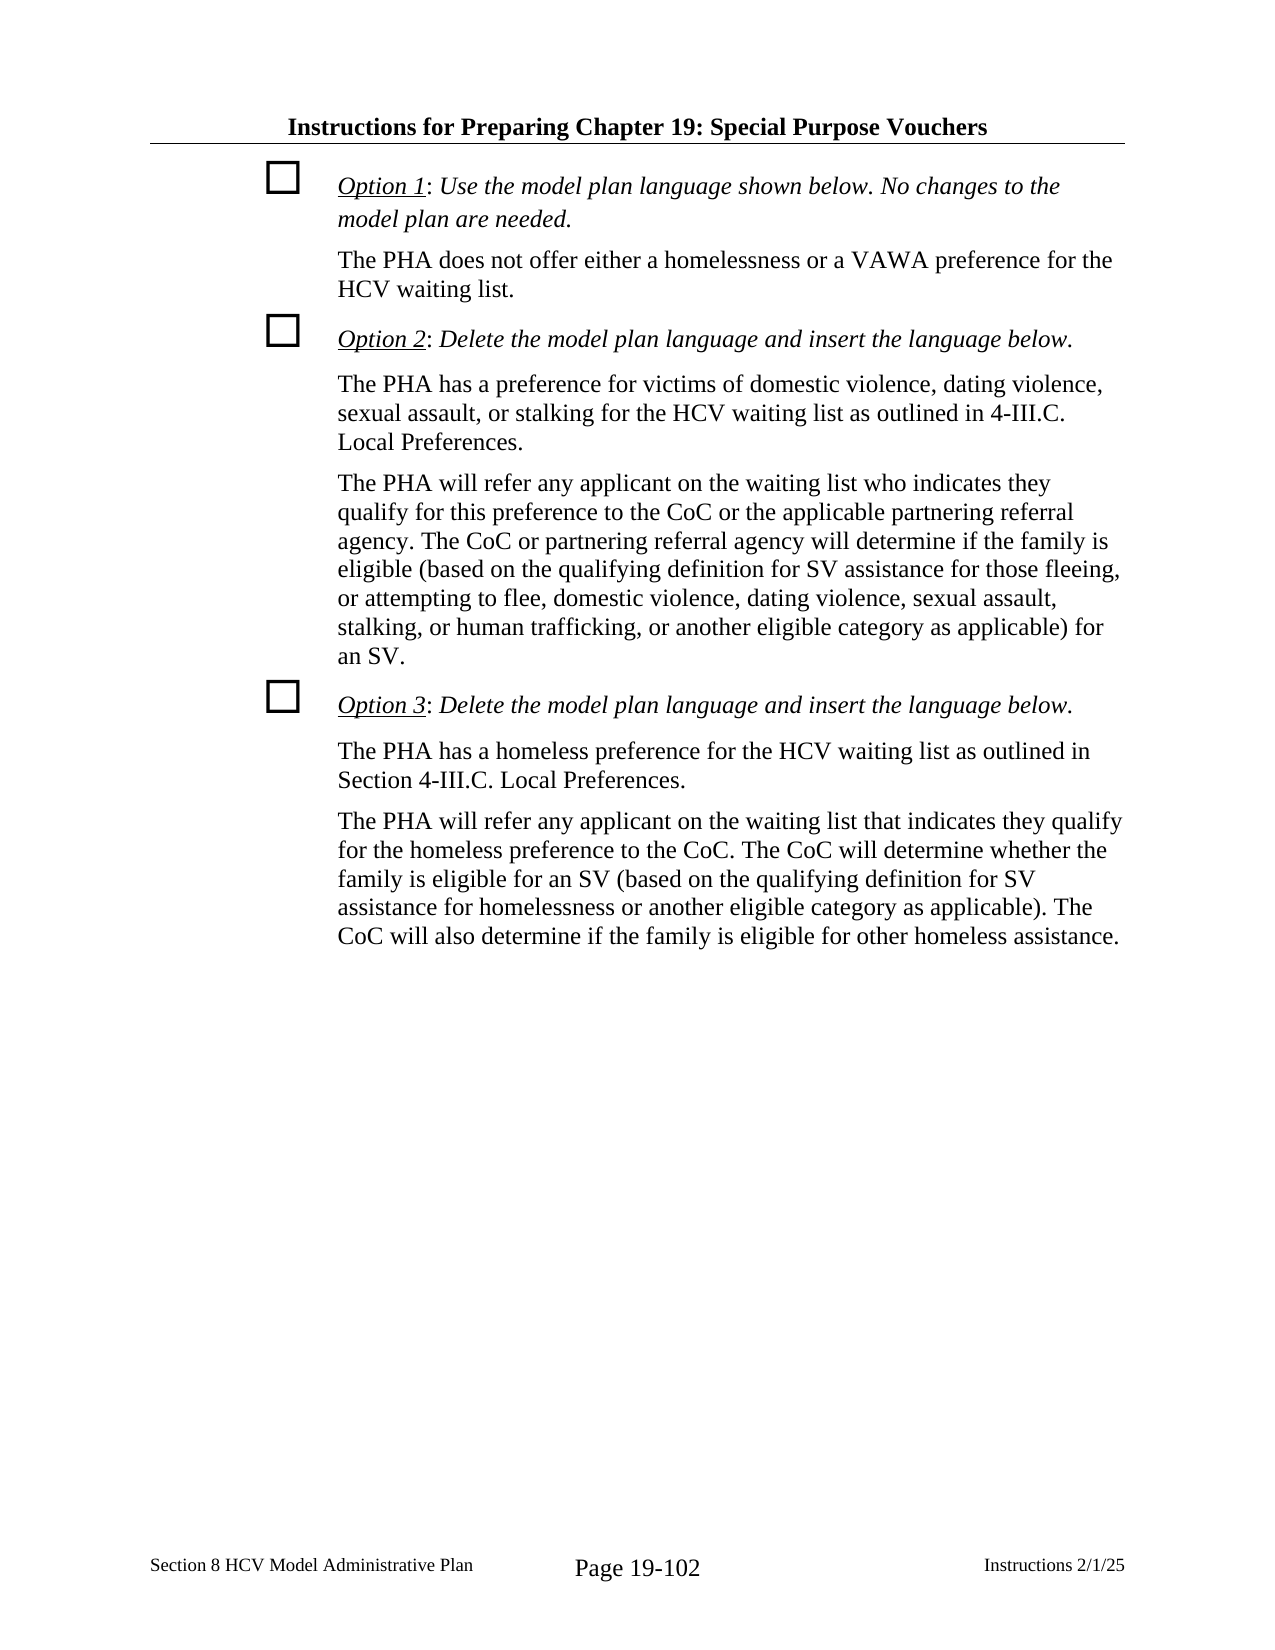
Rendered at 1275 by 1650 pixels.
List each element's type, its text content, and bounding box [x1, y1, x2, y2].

text The PHA has a preference for victims of domestic violence, dating violence, sexual assault, or stalking for the HCV waiting list as outlined in 4-III.C. Local Preferences. [337, 369, 1125, 456]
text The PHA will refer any applicant on the waiting list that indicates they qualify for the homeless preference to the CoC. The CoC will determine whether the family is eligible for an SV (based on the qualifying definition for SV assistance for homelessness or another eligible category as applicable). The CoC will also determine if the family is eligible for other homeless assistance. [337, 806, 1125, 950]
text Option 3: Delete the model plan language and insert the language below. [262, 682, 1125, 724]
text The PHA has a homeless preference for the HCV waiting list as outlined in Section 4-III.C. Local Preferences. [337, 736, 1125, 794]
text The PHA does not offer either a homelessness or a VAWA preference for the HCV waiting list. [337, 245, 1125, 303]
text The PHA will refer any applicant on the waiting list who indicates they qualify for this preference to the CoC or the applicable partnering referral agency. The CoC or partnering referral agency will determine if the family is eligible (based on the qualifying definition for SV assistance for those fleeing, or attempting to flee, domestic violence, dating violence, sexual assault, stalking, or human trafficking, or another eligible category as applicable) for an SV. [337, 468, 1125, 669]
text Option 2: Delete the model plan language and insert the language below. [262, 315, 1125, 357]
text Option 1: Use the model plan language shown below. No changes to the model plan are needed. [262, 162, 1125, 233]
